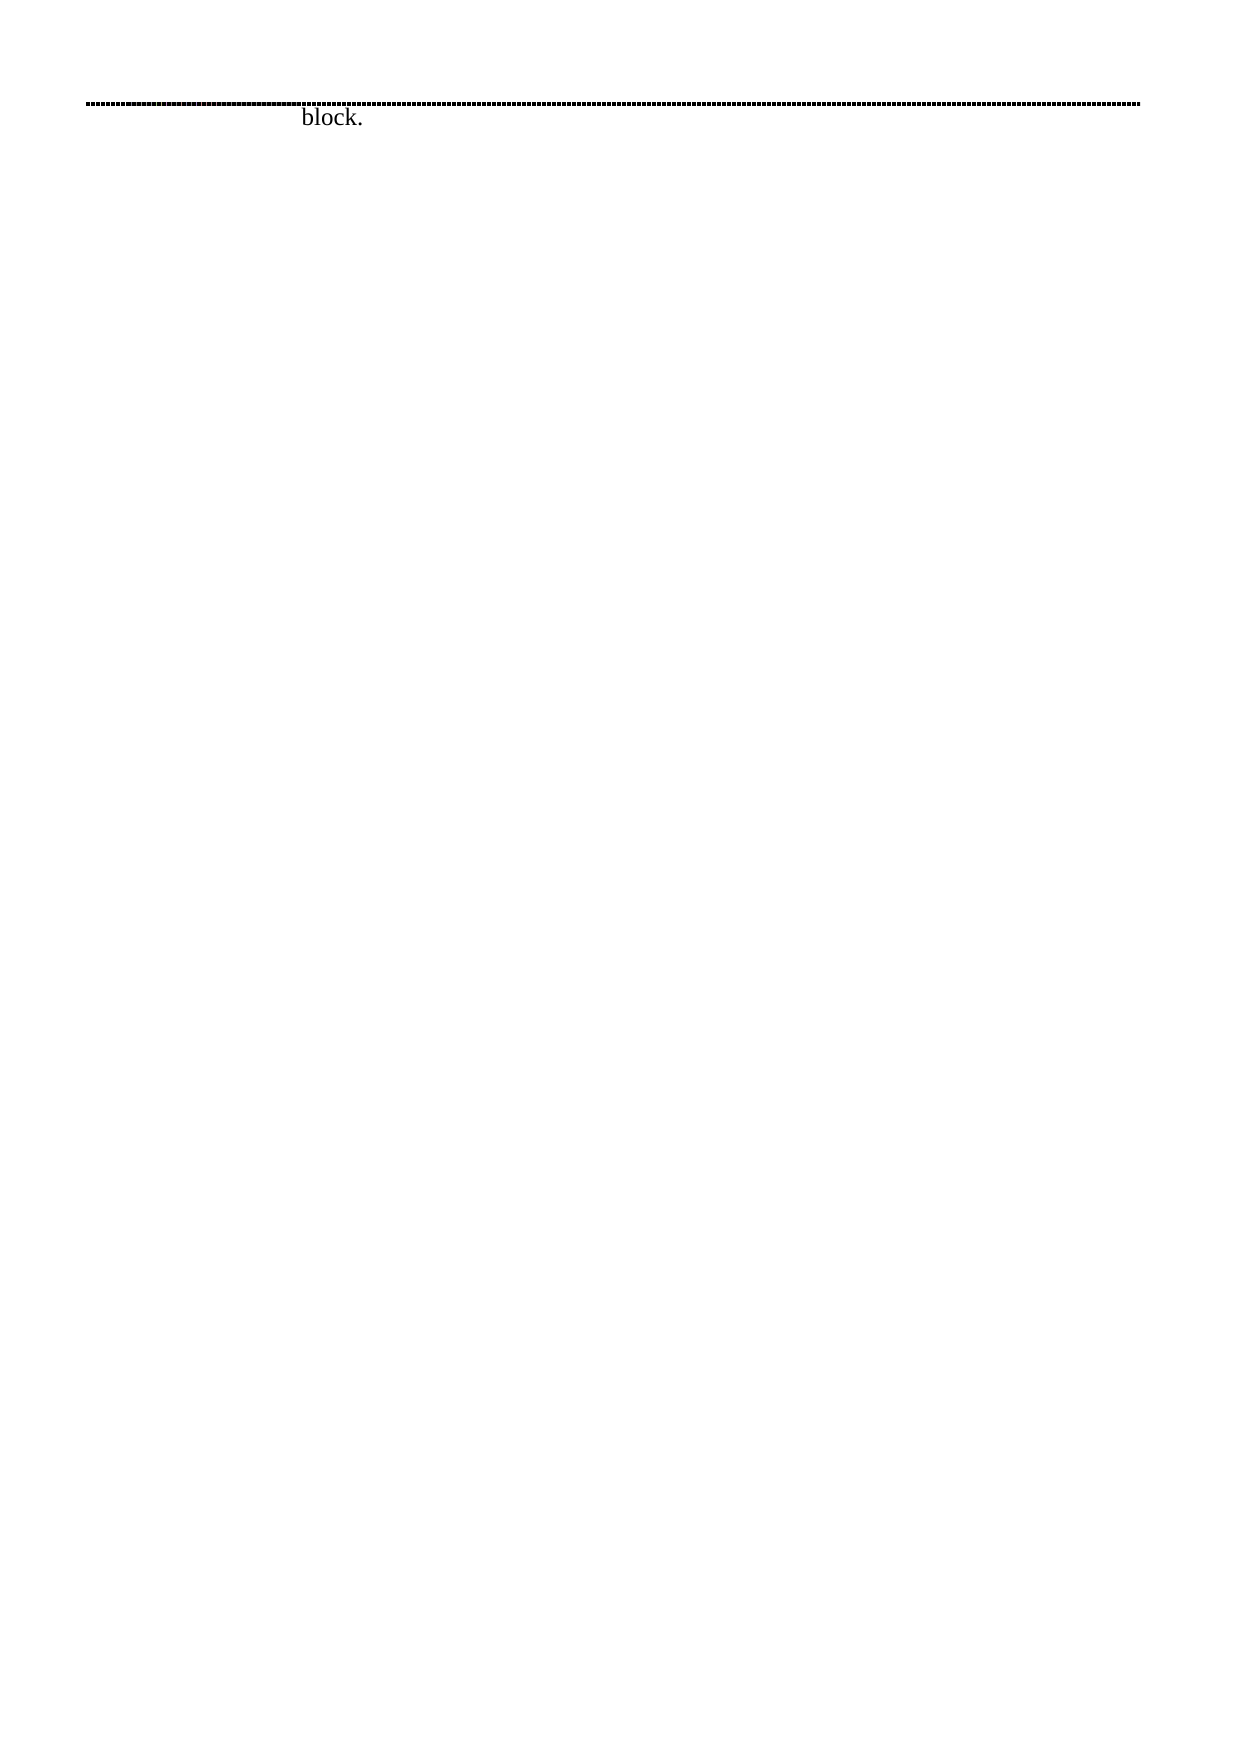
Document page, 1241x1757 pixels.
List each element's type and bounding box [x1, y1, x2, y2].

picture [1013, 102, 1141, 106]
picture [86, 102, 219, 106]
list [219, 102, 1013, 131]
